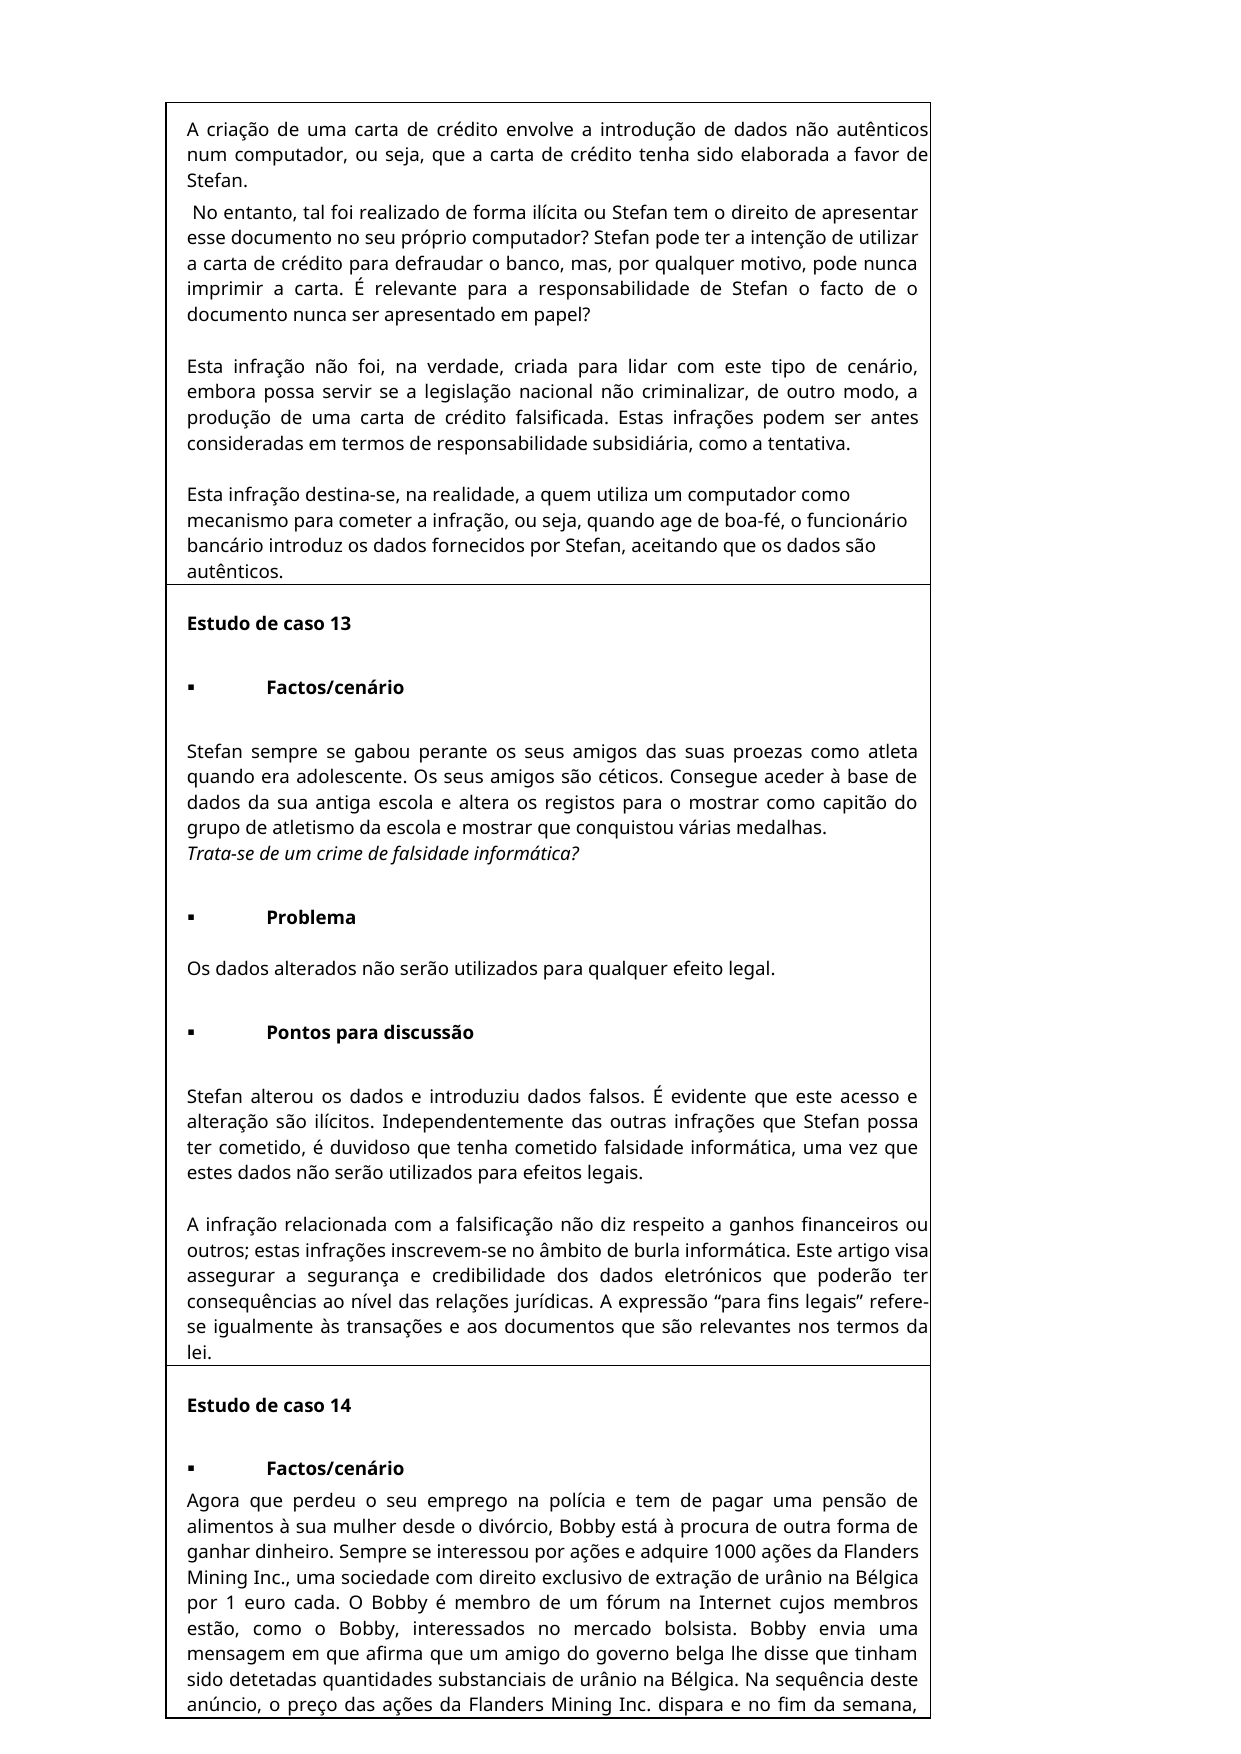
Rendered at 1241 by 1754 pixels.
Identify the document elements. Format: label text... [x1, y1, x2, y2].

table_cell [167, 1366, 930, 1717]
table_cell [167, 103, 930, 583]
table_cell Estudo de caso 13 Factos/cenário Stefan sempre se gabou perante os seus amigos das suas proezas como atleta quando era adolescente. Os seus amigos são céticos. Consegue aceder à base de dados da sua antiga escola e altera os registos para o mostrar como capitão do grupo de atletismo da escola e mostrar que conquistou várias medalhas. Trata-se de um crime de falsidade informática? Problema Os dados alterados não serão utilizados para qualquer efeito legal. Pontos para discussão Stefan alterou os dados e introduziu dados falsos. É evidente que este acesso e alteração são ilícitos. Independentemente das outras infrações que Stefan possa ter cometido, é duvidoso que tenha cometido falsidade informática, uma vez que estes dados não serão utilizados para efeitos legais. A infração relacionada com a falsificação não diz respeito a ganhos financeiros ou outros; estas infrações inscrevem-se no âmbito de burla informática. Este artigo visa assegurar a segurança e credibilidade dos dados eletrónicos que poderão ter consequências ao nível das relações jurídicas. A expressão “para fins legais” refere-se igualmente às transações e aos documentos que são relevantes nos termos da lei. [167, 585, 930, 1365]
